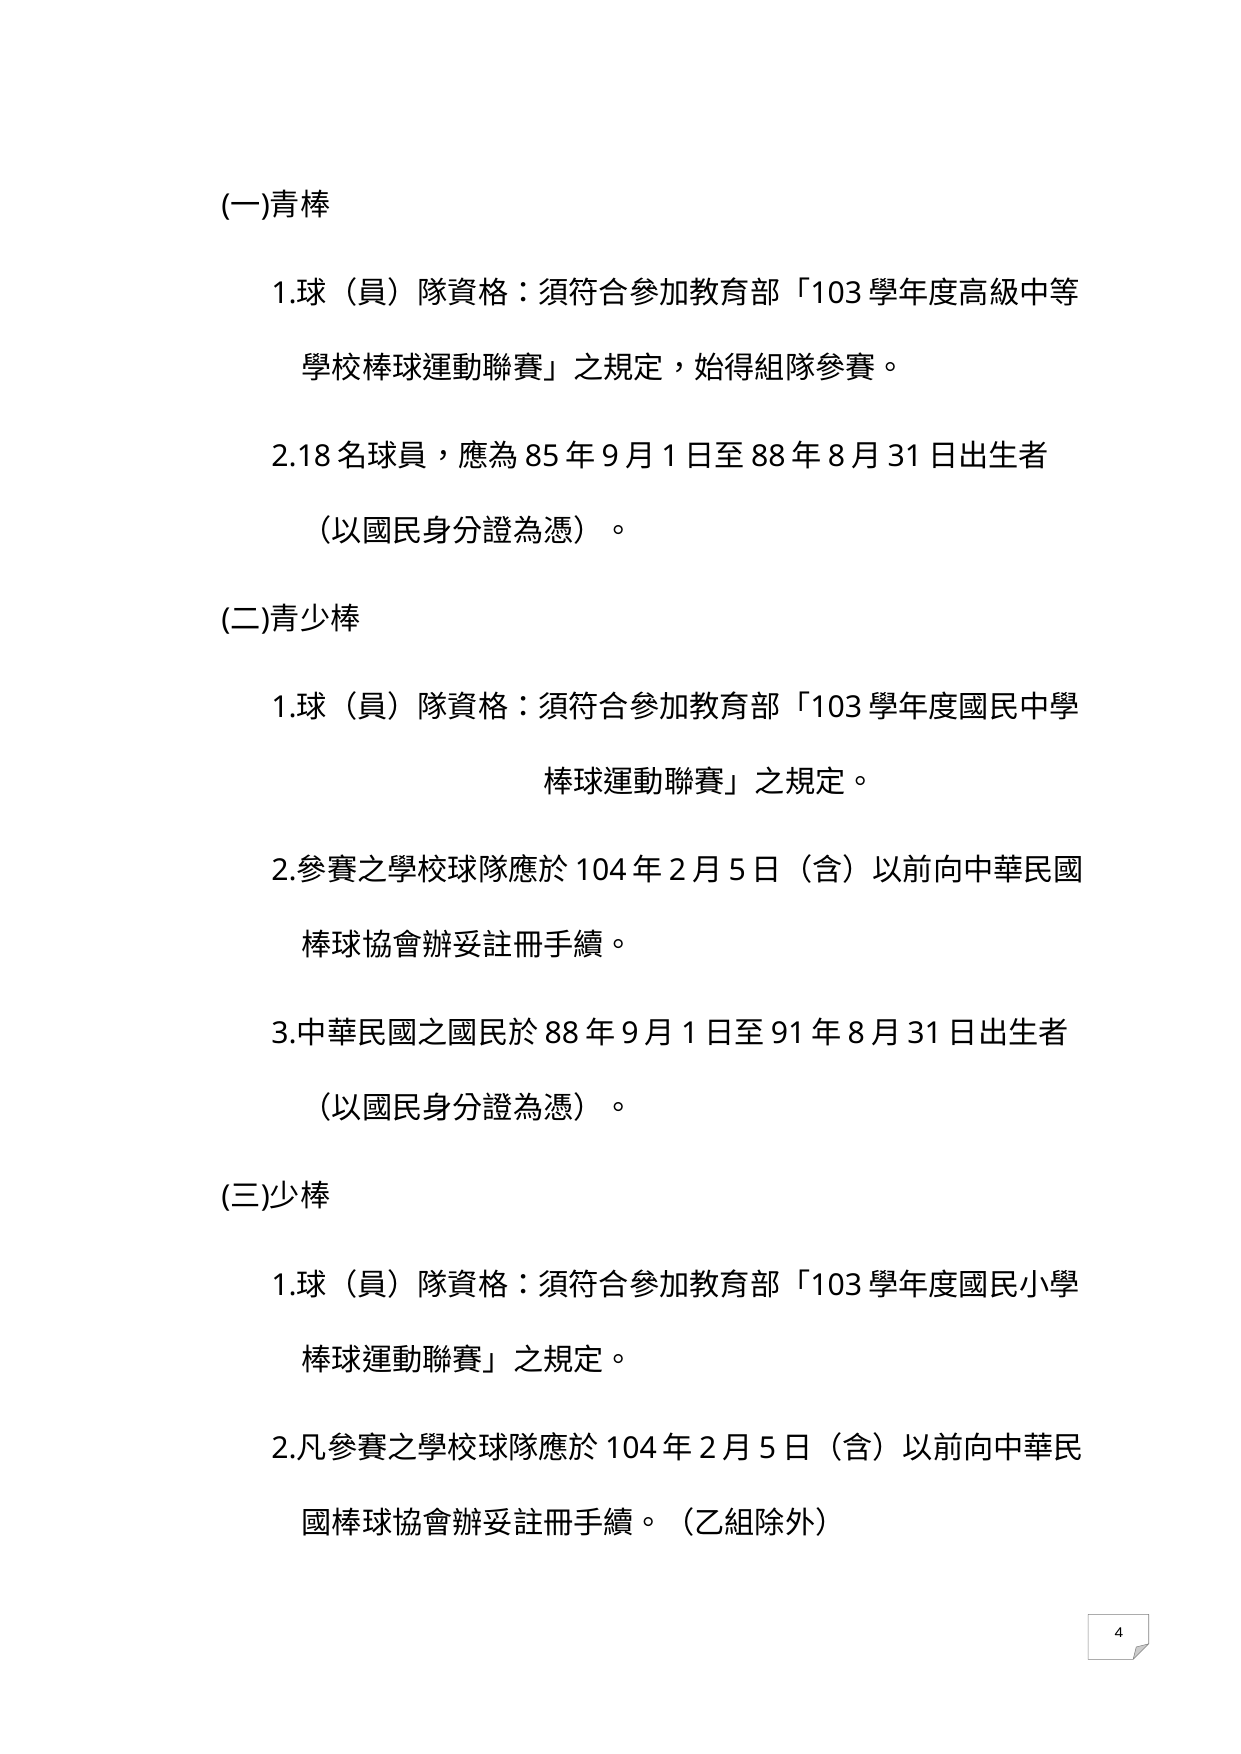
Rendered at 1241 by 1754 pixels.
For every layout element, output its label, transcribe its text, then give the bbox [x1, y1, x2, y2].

text 2.18名球員，應為85年9月1日至88年8月31日出生者（以國民身分證為憑）。 [271, 416, 1087, 566]
text 2.參賽之學校球隊應於104年2月5日（含）以前向中華民國棒球協會辦妥註冊手續。 [271, 830, 1087, 980]
text 1.球（員）隊資格：須符合參加教育部「103學年度國民小學棒球運動聯賽」之規定。 [271, 1244, 1087, 1394]
list (三)少棒 [221, 1156, 1087, 1231]
text 1.球（員）隊資格：須符合參加教育部「103學年度國民中學棒球運動聯賽」之規定。 [271, 667, 1087, 817]
list (二)青少棒 [221, 579, 1087, 654]
text 1.球（員）隊資格：須符合參加教育部「103學年度高級中等學校棒球運動聯賽」之規定，始得組隊參賽。 [271, 253, 1087, 403]
text 3.中華民國之國民於88年9月1日至91年8月31日出生者（以國民身分證為憑）。 [271, 993, 1087, 1143]
text 2.凡參賽之學校球隊應於104年2月5日（含）以前向中華民國棒球協會辦妥註冊手續。（乙組除外） [271, 1408, 1087, 1558]
list (一)青棒 [221, 164, 1087, 239]
